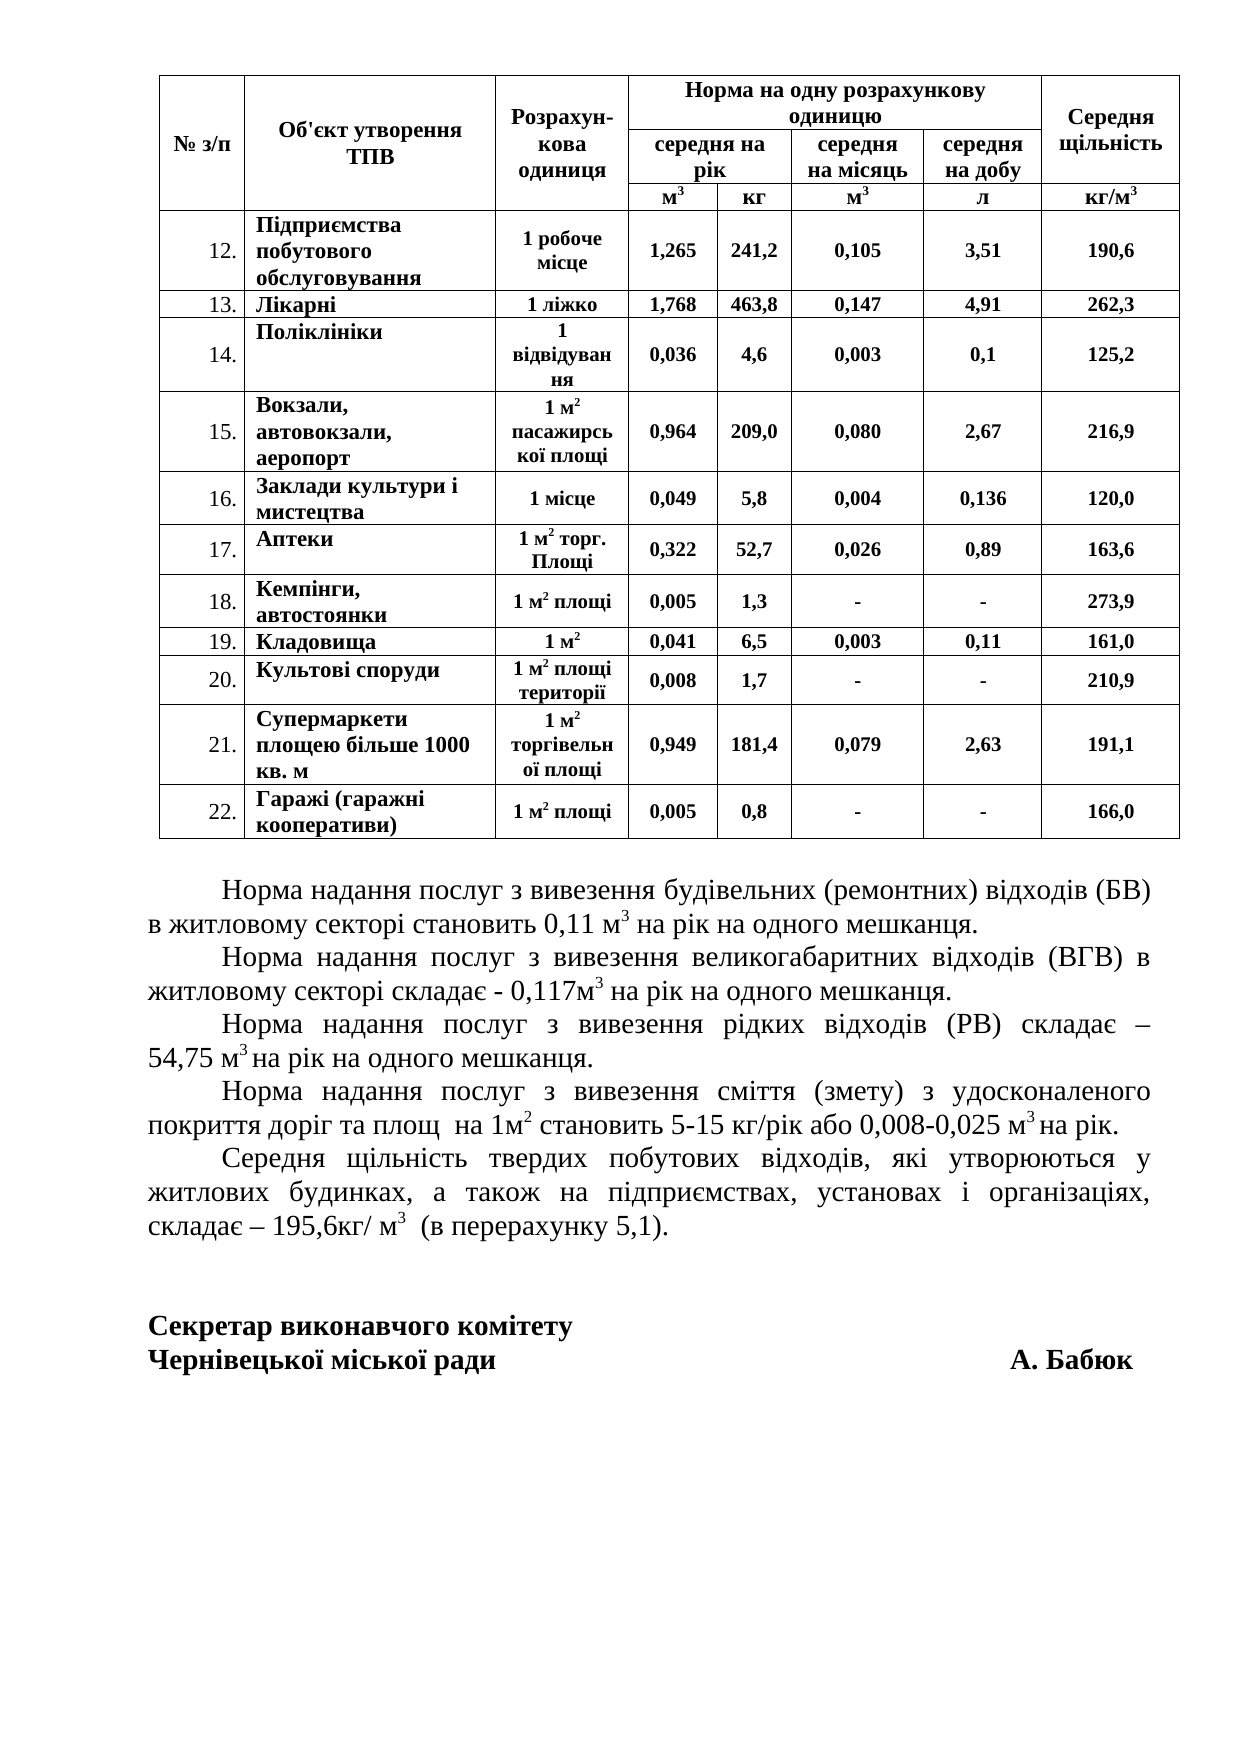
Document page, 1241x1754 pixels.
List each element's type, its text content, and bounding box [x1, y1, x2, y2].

table_cell - [924, 575, 1041, 627]
table_cell 0,964 [629, 392, 717, 471]
table_cell 1 м2 площі території [496, 656, 628, 704]
table_cell Заклади культури і мистецтва [245, 472, 495, 524]
table_cell 0,036 [629, 318, 717, 391]
table_cell 273,9 [1042, 575, 1179, 627]
table_cell 1 м2 площі [496, 575, 628, 627]
table_cell 0,89 [924, 525, 1041, 573]
table_cell - [792, 575, 923, 627]
table_cell 1,3 [718, 575, 791, 627]
table_cell 0,322 [629, 525, 717, 573]
table_cell 1,265 [629, 211, 717, 290]
table_cell 1 м2 торгівельної площі [496, 705, 628, 784]
table_cell [160, 628, 244, 655]
table_cell Гаражі (гаражні кооперативи) [245, 785, 495, 838]
table_cell 1 м2 торг. Площі [496, 525, 628, 573]
text Чернівецької міської ради А. Бабюк [148, 1342, 1152, 1375]
table_cell [160, 392, 244, 471]
table_cell 463,8 [718, 291, 791, 317]
table_cell 210,9 [1042, 656, 1179, 704]
table_cell - [792, 785, 923, 838]
table_cell 0,080 [792, 392, 923, 471]
table_cell 0,005 [629, 785, 717, 838]
table_cell 191,1 [1042, 705, 1179, 784]
table_cell 2,67 [924, 392, 1041, 471]
table_cell 1 ліжко [496, 291, 628, 317]
table_cell м3 [629, 184, 717, 210]
list Норма надання послуг з вивезення будівельних (ремонтних) відходів (БВ) в житловому секторі становить 0,11 м3 на рік на одного мешканця. [148, 872, 1152, 939]
table_cell Кемпінги, автостоянки [245, 575, 495, 627]
table_cell Вокзали, автовокзали, аеропорт [245, 392, 495, 471]
table_cell 1 робоче місце [496, 211, 628, 290]
table_cell 262,3 [1042, 291, 1179, 317]
table_cell Поліклініки [245, 318, 495, 391]
table_cell 0,8 [718, 785, 791, 838]
table_header № з/п [160, 76, 244, 210]
table_cell 52,7 [718, 525, 791, 573]
table_cell [160, 291, 244, 317]
table_cell 4,6 [718, 318, 791, 391]
table_cell кг [718, 184, 791, 210]
table_cell 4,91 [924, 291, 1041, 317]
text Секретар виконавчого комітету [148, 1308, 1152, 1342]
table_cell - [792, 656, 923, 704]
table_cell [160, 656, 244, 704]
table_cell 0,105 [792, 211, 923, 290]
table_cell 1 м2 площі [496, 785, 628, 838]
table_cell 0,049 [629, 472, 717, 524]
table_cell 163,6 [1042, 525, 1179, 573]
table_header Розрахун-кова одиниця [496, 76, 628, 210]
table_header Об'єкт утворення ТПВ [245, 76, 495, 210]
table_cell 0,147 [792, 291, 923, 317]
table_cell 161,0 [1042, 628, 1179, 655]
table_cell Аптеки [245, 525, 495, 573]
table_cell [160, 705, 244, 784]
table_cell 1,7 [718, 656, 791, 704]
table_cell 0,003 [792, 318, 923, 391]
table_cell л [924, 184, 1041, 210]
table_cell Супермаркети площею більше 1000 кв. м [245, 705, 495, 784]
table_cell 1 відвідування [496, 318, 628, 391]
table_header Норма на одну розрахункову одиницю [629, 76, 1041, 129]
table_cell [160, 575, 244, 627]
table_cell 0,1 [924, 318, 1041, 391]
table_cell 3,51 [924, 211, 1041, 290]
table_cell 209,0 [718, 392, 791, 471]
table_cell 6,5 [718, 628, 791, 655]
table_cell 181,4 [718, 705, 791, 784]
table_cell Лікарні [245, 291, 495, 317]
table_cell 2,63 [924, 705, 1041, 784]
table_header Середня щільність [1042, 76, 1179, 182]
table_cell - [924, 656, 1041, 704]
list Норма надання послуг з вивезення сміття (змету) з удосконаленого покриття доріг та площ на 1м2 становить 5-15 кг/рік або 0,008-0,025 м3 на рік. [148, 1073, 1152, 1141]
table_cell [160, 785, 244, 838]
table_cell 190,6 [1042, 211, 1179, 290]
table_cell середня на добу [924, 130, 1041, 182]
table_cell [160, 318, 244, 391]
table_cell 1,768 [629, 291, 717, 317]
table_cell 241,2 [718, 211, 791, 290]
table_cell 0,949 [629, 705, 717, 784]
table_cell 0,008 [629, 656, 717, 704]
table_cell [160, 472, 244, 524]
table_cell 0,004 [792, 472, 923, 524]
table_cell 0,079 [792, 705, 923, 784]
table_cell 125,2 [1042, 318, 1179, 391]
table_cell м3 [792, 184, 923, 210]
table_cell [160, 525, 244, 573]
table_cell 0,136 [924, 472, 1041, 524]
list Норма надання послуг з вивезення рідких відходів (РВ) складає – 54,75 м3 на рік на одного мешканця. [148, 1006, 1152, 1073]
table_cell Підприємства побутового обслуговування [245, 211, 495, 290]
table_cell Кладовища [245, 628, 495, 655]
table_cell середня на місяць [792, 130, 923, 182]
table_cell 1 м2 пасажирської площі [496, 392, 628, 471]
table_cell 0,041 [629, 628, 717, 655]
table_cell 0,003 [792, 628, 923, 655]
table_cell Культові споруди [245, 656, 495, 704]
table_cell - [924, 785, 1041, 838]
table_cell 0,026 [792, 525, 923, 573]
table_cell 5,8 [718, 472, 791, 524]
table_cell 120,0 [1042, 472, 1179, 524]
list Середня щільність твердих побутових відходів, які утворюються у житлових будинках, а також на підприємствах, установах і організаціях, складає – 195,6кг/ м3 (в перерахунку 5,1). [148, 1141, 1152, 1241]
table_cell 166,0 [1042, 785, 1179, 838]
table_cell кг/м3 [1042, 184, 1179, 210]
table_cell 216,9 [1042, 392, 1179, 471]
table_cell 1 м2 [496, 628, 628, 655]
table_cell 1 місце [496, 472, 628, 524]
table_cell 0,005 [629, 575, 717, 627]
table_cell середня на рік [629, 130, 791, 182]
table_cell 0,11 [924, 628, 1041, 655]
table_cell [160, 211, 244, 290]
list Норма надання послуг з вивезення великогабаритних відходів (ВГВ) в житловому секторі складає - 0,117м3 на рік на одного мешканця. [148, 939, 1152, 1006]
